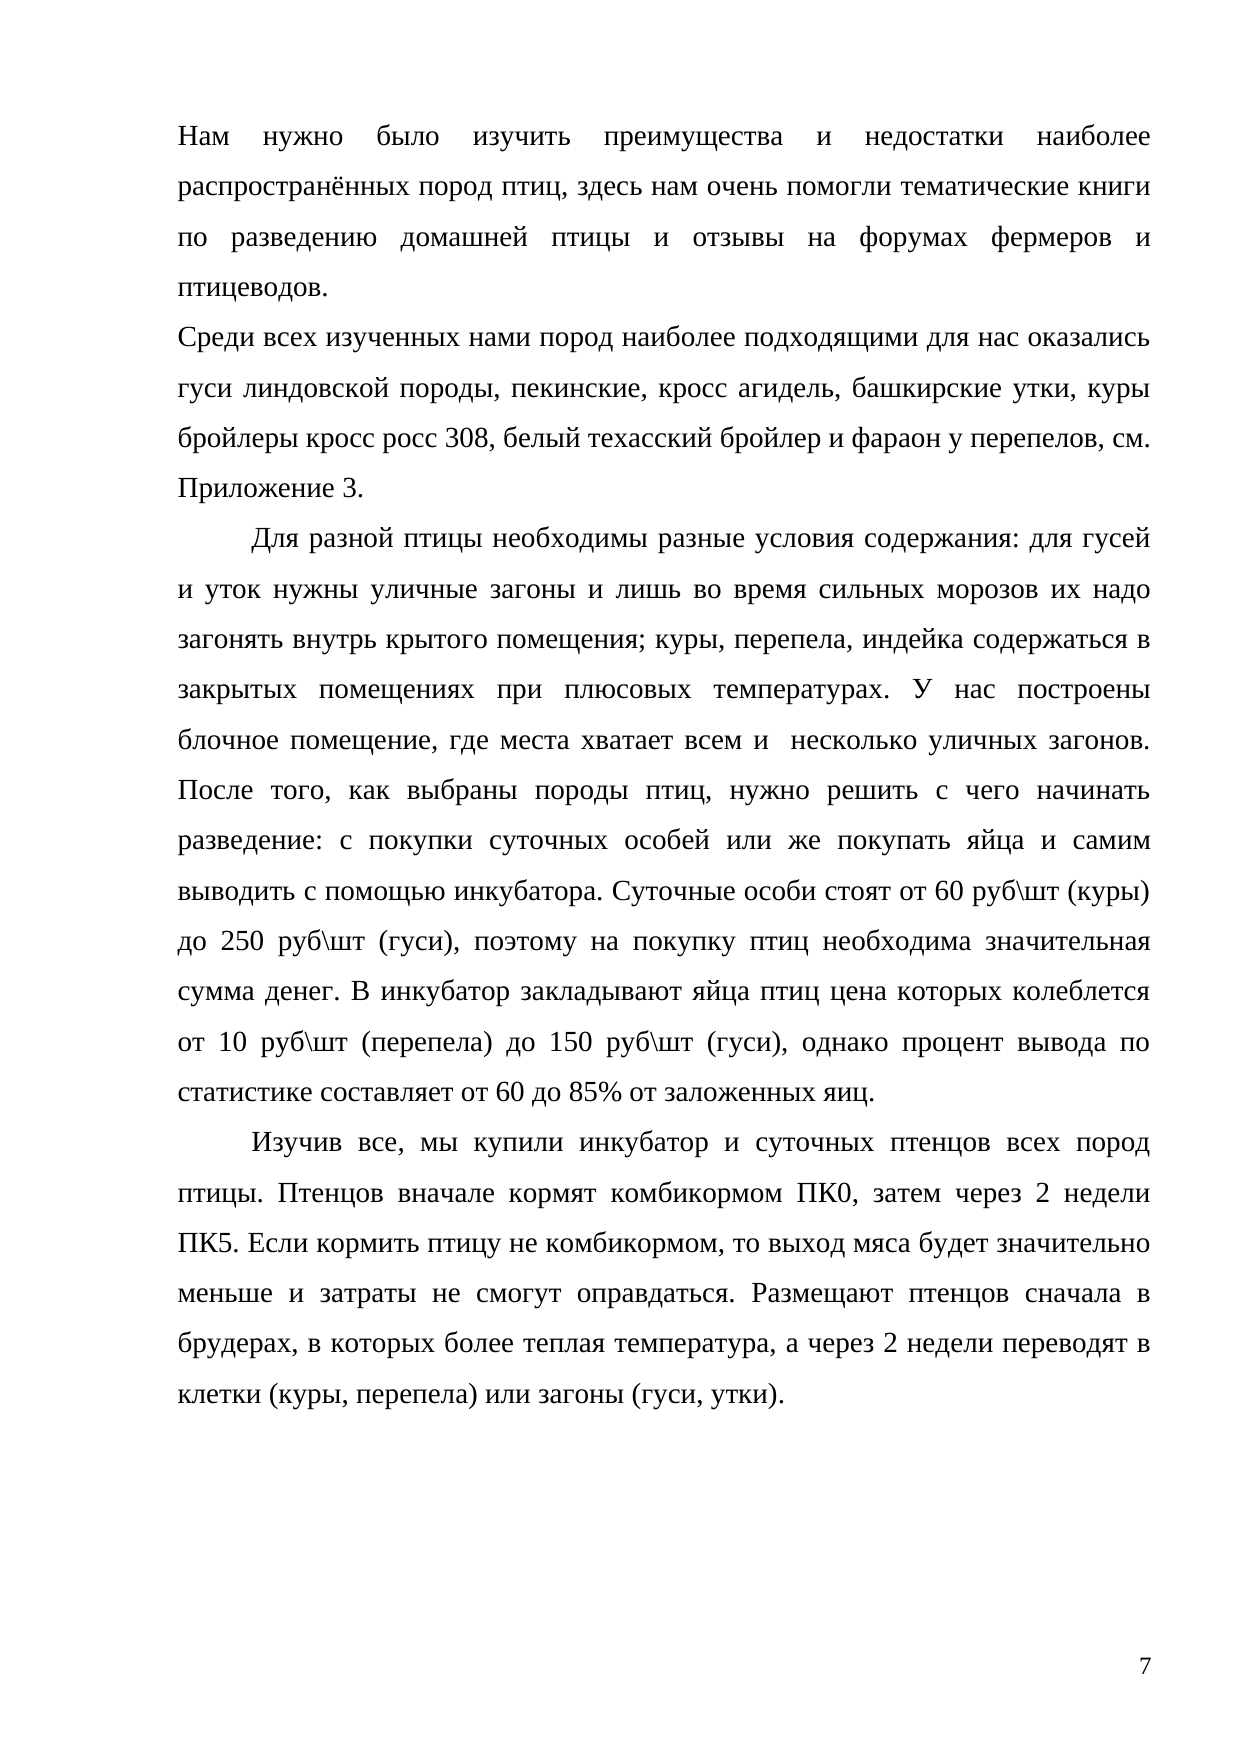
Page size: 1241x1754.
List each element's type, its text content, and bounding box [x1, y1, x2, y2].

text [177, 118, 1152, 303]
text Среди всех изученных нами пород наиболее подходящими для нас оказались гуси линдовской породы, пекинские, кросс агидель, башкирские утки, куры бройлеры кросс росс 308, белый техасский бройлер и фараон у перепелов, см. Приложение 3. [177, 319, 1152, 504]
text Для разной птицы необходимы разные условия содержания: для гусей и уток нужны уличные загоны и лишь во время сильных морозов их надо загонять внутрь крытого помещения; куры, перепела, индейка содержаться в закрытых помещениях при плюсовых температурах. У нас построены блочное помещение, где места хватает всем и несколько уличных загонов. После того, как выбраны породы птиц, нужно решить с чего начинать разведение: с покупки суточных особей или же покупать яйца и самим выводить с помощью инкубатора. Суточные особи стоят от 60 руб\шт (куры) до 250 руб\шт (гуси), поэтому на покупку птиц необходима значительная сумма денег. В инкубатор закладывают яйца птиц цена которых колеблется от 10 руб\шт (перепела) до 150 руб\шт (гуси), однако процент вывода по статистике составляет от 60 до 85% от заложенных яиц. [177, 521, 1152, 1108]
text Изучив все, мы купили инкубатор и суточных птенцов всех пород птицы. Птенцов вначале кормят комбикормом ПК0, затем через 2 недели ПК5. Если кормить птицу не комбикормом, то выход мяса будет значительно меньше и затраты не смогут оправдаться. Размещают птенцов сначала в брудерах, в которых более теплая температура, а через 2 недели переводят в клетки (куры, перепела) или загоны (гуси, утки). [177, 1124, 1152, 1409]
